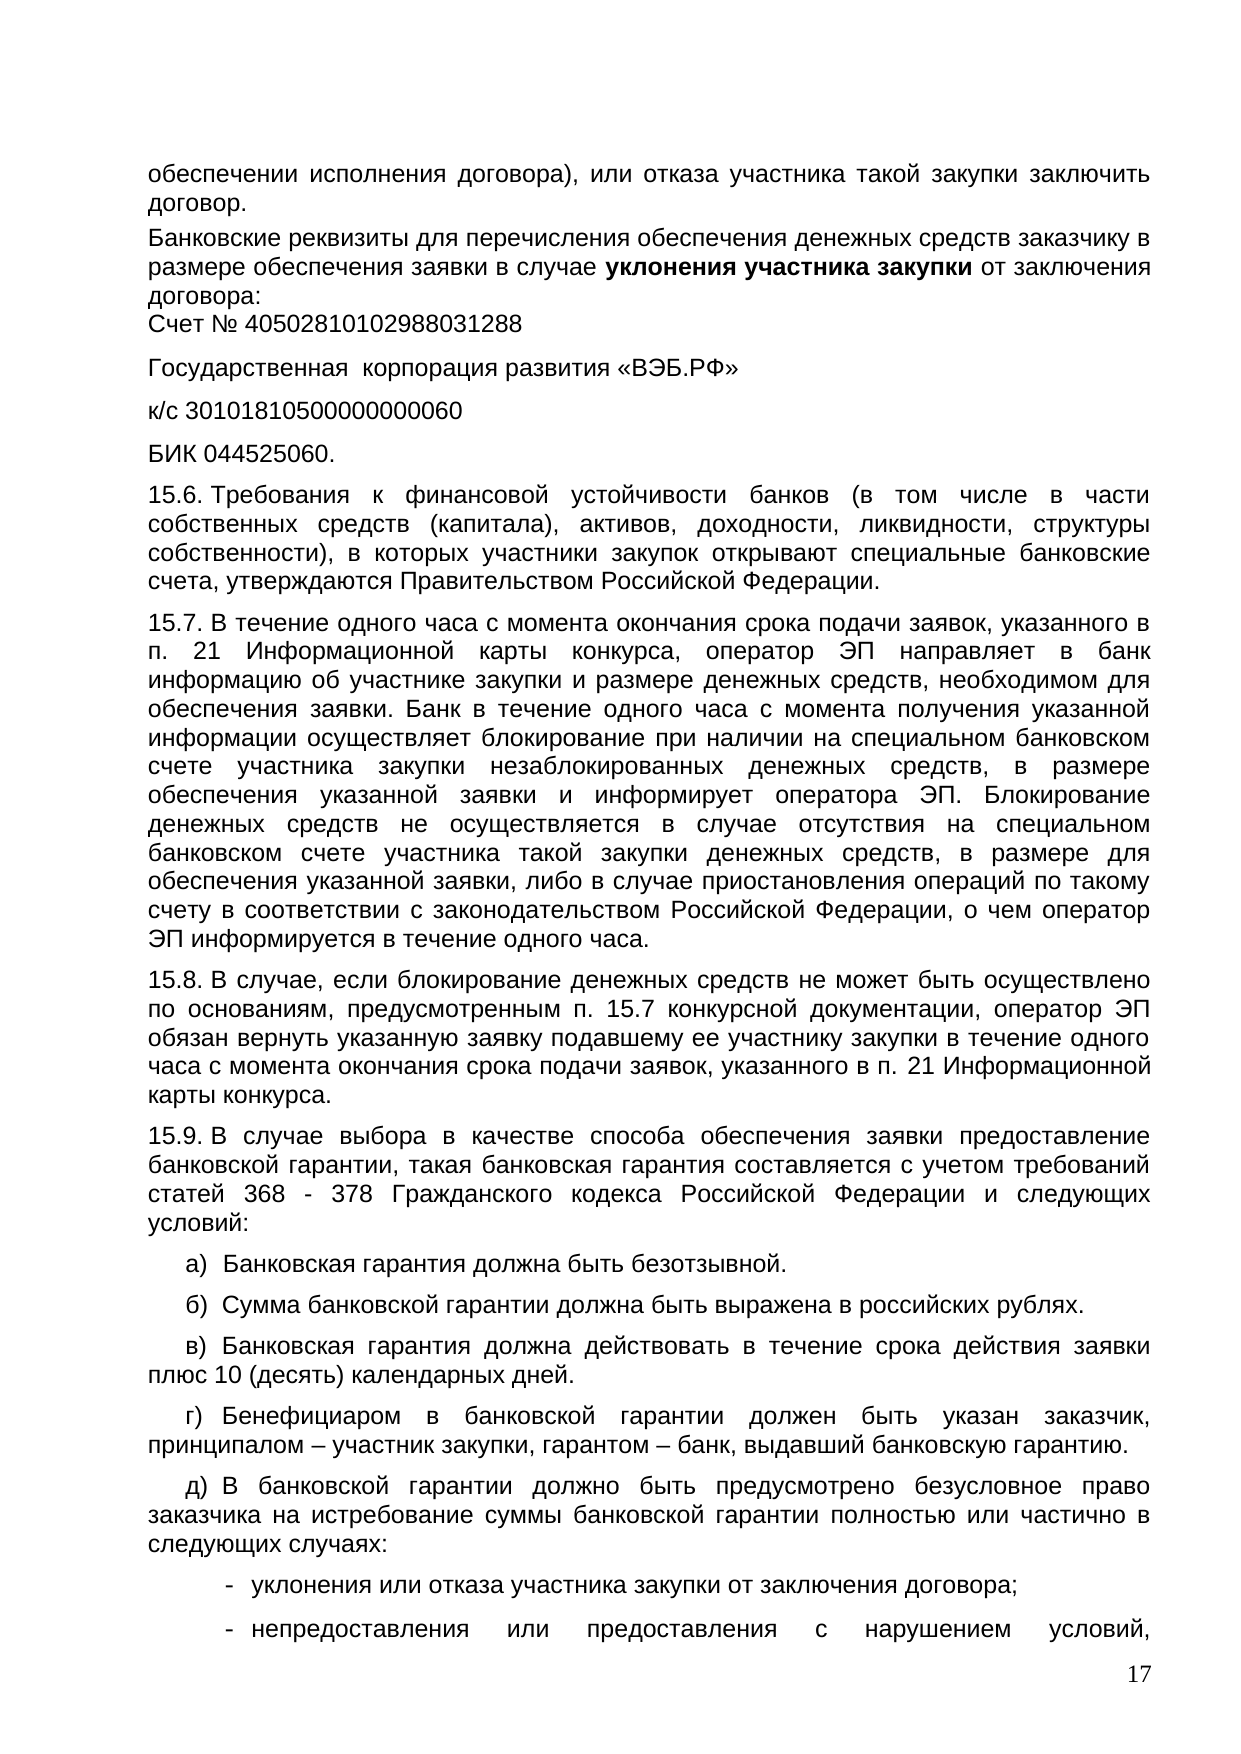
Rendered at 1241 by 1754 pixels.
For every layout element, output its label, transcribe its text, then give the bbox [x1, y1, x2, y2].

subtitle Государственная корпорация развития «ВЭБ.РФ» [148, 353, 1152, 381]
subtitle В случае, если блокирование денежных средств не может быть осуществлено по основаниям, предусмотренным п. 15.7 конкурсной документации, оператор ЭП обязан вернуть указанную заявку подавшему ее участнику закупки в течение одного часа с момента окончания срока подачи заявок, указанного в п. 21 Информационной карты конкурса. [148, 965, 1152, 1109]
list уклонения или отказа участника закупки от заключения договора; [148, 1570, 1152, 1601]
subtitle БИК 044525060. [148, 439, 1152, 468]
subtitle В банковской гарантии должно быть предусмотрено безусловное право заказчика на истребование суммы банковской гарантии полностью или частично в следующих случаях: [148, 1471, 1152, 1558]
subtitle Сумма банковской гарантии должна быть выражена в российских рублях. [148, 1290, 1152, 1319]
subtitle В случае выбора в качестве способа обеспечения заявки предоставление банковской гарантии, такая банковская гарантия составляется с учетом требований статей 368 - 378 Гражданского кодекса Российской Федерации и следующих условий: [148, 1121, 1152, 1236]
subtitle Банковская гарантия должна быть безотзывной. [185, 1249, 1152, 1278]
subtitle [148, 159, 1152, 217]
text Банковские реквизиты для перечисления обеспечения денежных средств заказчику в размере обеспечения заявки в случае уклонения участника закупки от заключения договора: [148, 223, 1152, 309]
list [148, 1613, 1152, 1644]
subtitle Банковская гарантия должна действовать в течение срока действия заявки плюс 10 (десять) календарных дней. [148, 1331, 1152, 1389]
subtitle к/с 30101810500000000060 [148, 396, 1152, 424]
subtitle Бенефициаром в банковской гарантии должен быть указан заказчик, принципалом – участник закупки, гарантом – банк, выдавший банковскую гарантию. [148, 1401, 1152, 1459]
subtitle Счет № 40502810102988031288 [148, 309, 1152, 338]
subtitle В течение одного часа с момента окончания срока подачи заявок, указанного в п. 21 Информационной карты конкурса, оператор ЭП направляет в банк информацию об участнике закупки и размере денежных средств, необходимом для обеспечения заявки. Банк в течение одного часа с момента получения указанной информации осуществляет блокирование при наличии на специальном банковском счете участника закупки незаблокированных денежных средств, в размере обеспечения указанной заявки и информирует оператора ЭП. Блокирование денежных средств не осуществляется в случае отсутствия на специальном банковском счете участника такой закупки денежных средств, в размере для обеспечения указанной заявки, либо в случае приостановления операций по такому счету в соответствии с законодательством Российской Федерации, о чем оператор ЭП информируется в течение одного часа. [148, 608, 1152, 953]
subtitle Требования к финансовой устойчивости банков (в том числе в части собственных средств (капитала), активов, доходности, ликвидности, структуры собственности), в которых участники закупок открывают специальные банковские счета, утверждаются Правительством Российской Федерации. [148, 480, 1152, 595]
